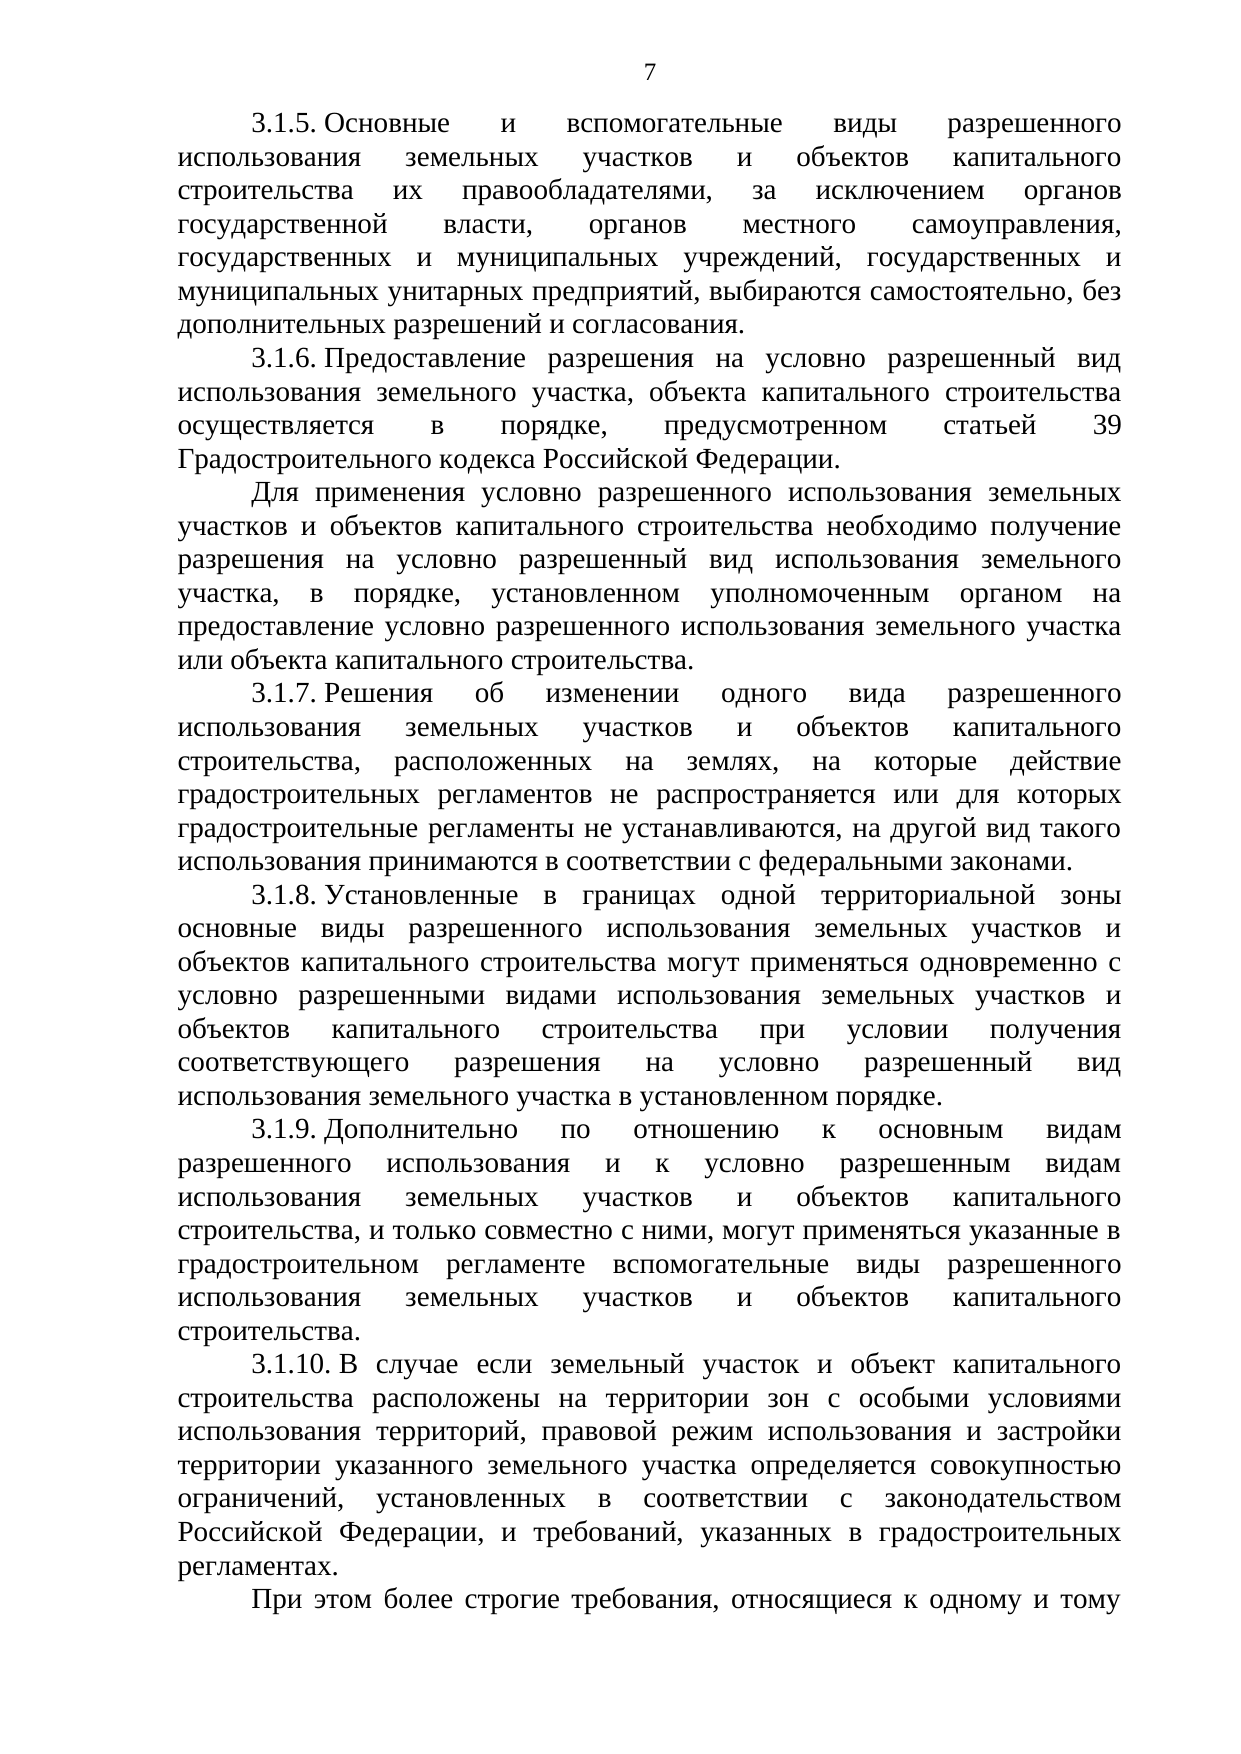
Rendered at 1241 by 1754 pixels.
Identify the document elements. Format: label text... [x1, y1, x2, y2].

text 3.1.10. В случае если земельный участок и объект капитального строительства расположены на территории зон с особыми условиями использования территорий, правовой режим использования и застройки территории указанного земельного участка определяется совокупностью ограничений, установленных в соответствии с законодательством Российской Федерации, и требований, указанных в градостроительных регламентах. [177, 1346, 1122, 1581]
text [177, 1581, 1122, 1615]
text 3.1.5. Основные и вспомогательные виды разрешенного использования земельных участков и объектов капитального строительства их правообладателями, за исключением органов государственной власти, органов местного самоуправления, государственных и муниципальных учреждений, государственных и муниципальных унитарных предприятий, выбираются самостоятельно, без дополнительных разрешений и согласования. [177, 105, 1122, 340]
text 3.1.7. Решения об изменении одного вида разрешенного использования земельных участков и объектов капитального строительства, расположенных на землях, на которые действие градостроительных регламентов не распространяется или для которых градостроительные регламенты не устанавливаются, на другой вид такого использования принимаются в соответствии с федеральными законами. [177, 676, 1122, 877]
text 3.1.9. Дополнительно по отношению к основным видам разрешенного использования и к условно разрешенным видам использования земельных участков и объектов капитального строительства, и только совместно с ними, могут применяться указанные в градостроительном регламенте вспомогательные виды разрешенного использования земельных участков и объектов капитального строительства. [177, 1112, 1122, 1346]
text 3.1.8. Установленные в границах одной территориальной зоны основные виды разрешенного использования земельных участков и объектов капитального строительства могут применяться одновременно с условно разрешенными видами использования земельных участков и объектов капитального строительства при условии получения соответствующего разрешения на условно разрешенный вид использования земельного участка в установленном порядке. [177, 877, 1122, 1112]
text Для применения условно разрешенного использования земельных участков и объектов капитального строительства необходимо получение разрешения на условно разрешенный вид использования земельного участка, в порядке, установленном уполномоченным органом на предоставление условно разрешенного использования земельного участка или объекта капитального строительства. [177, 474, 1122, 676]
text 3.1.6. Предоставление разрешения на условно разрешенный вид использования земельного участка, объекта капитального строительства осуществляется в порядке, предусмотренном статьей 39 Градостроительного кодекса Российской Федерации. [177, 340, 1122, 474]
